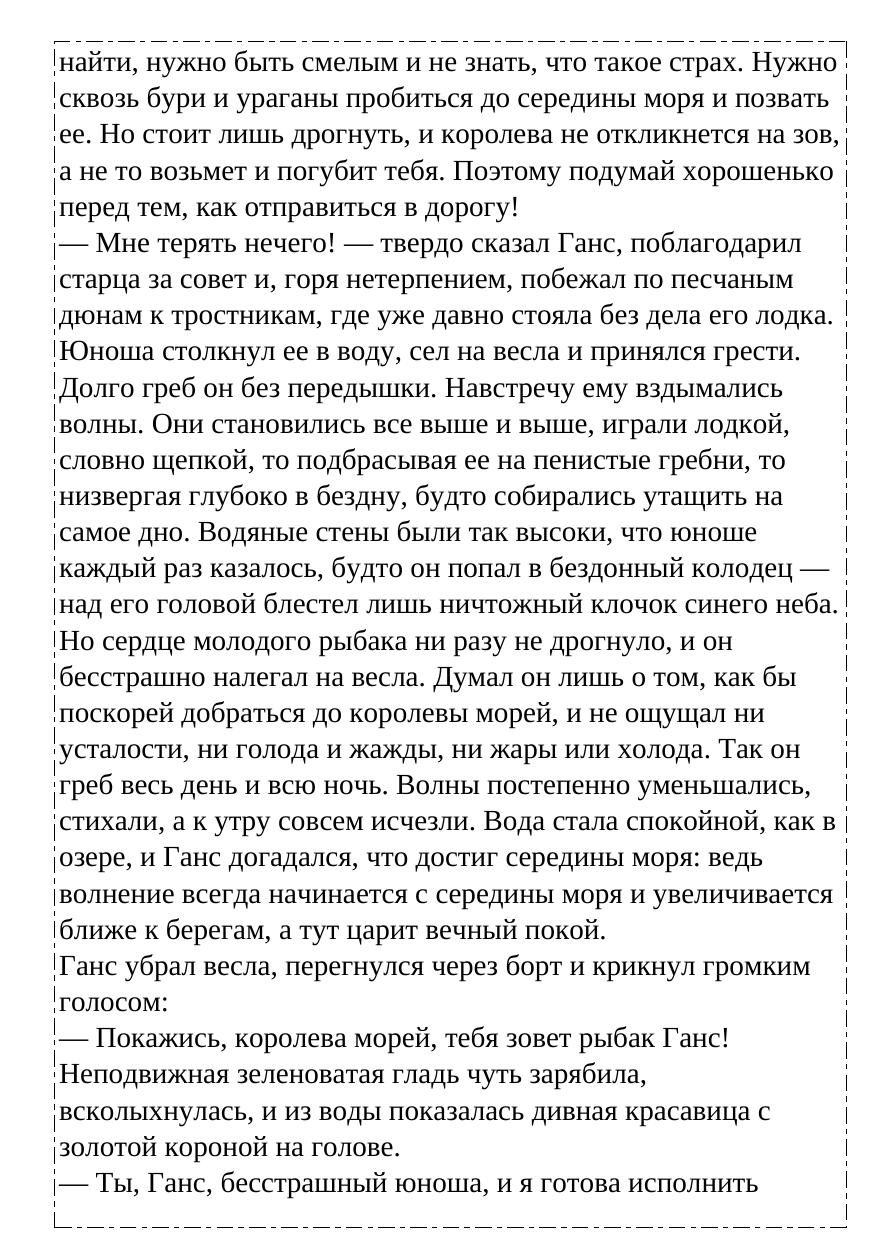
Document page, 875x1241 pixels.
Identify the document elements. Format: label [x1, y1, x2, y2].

text [59, 44, 842, 1198]
